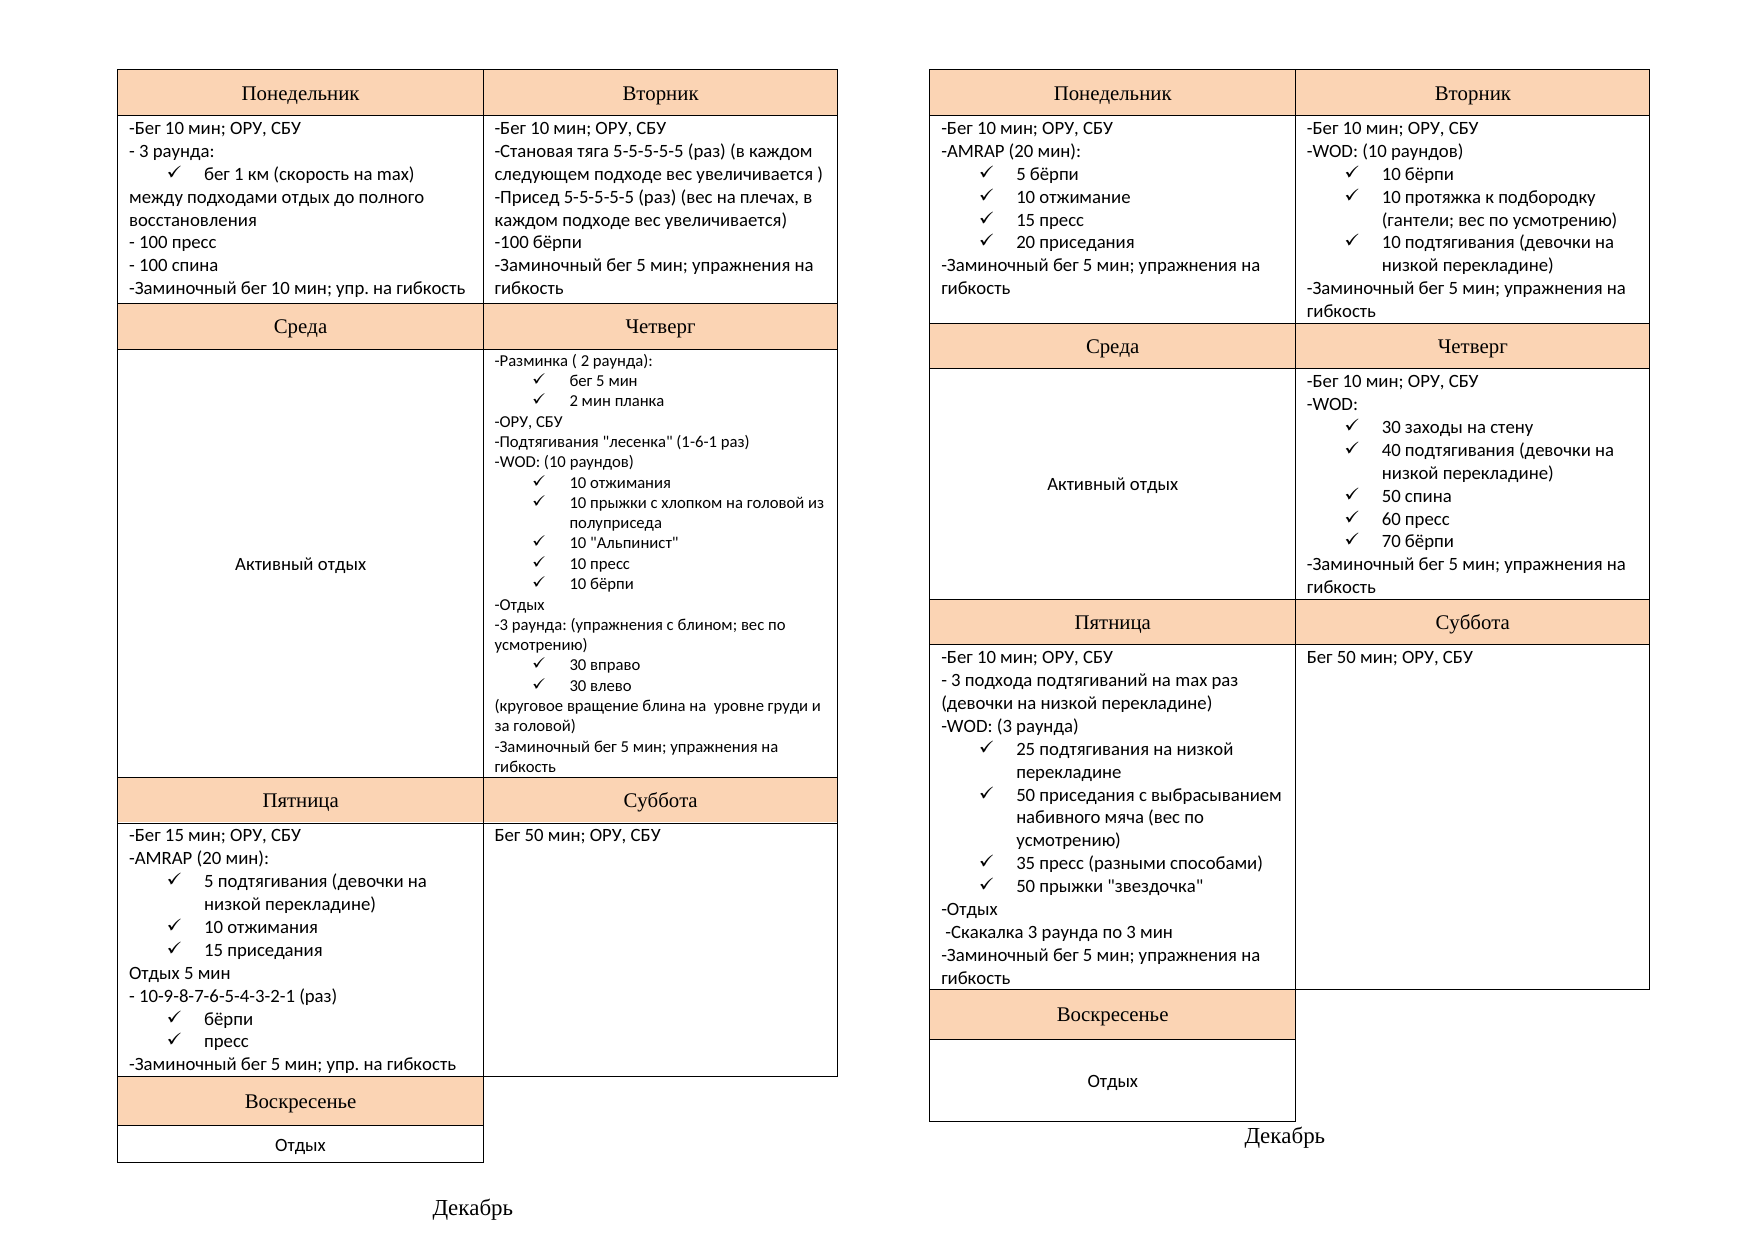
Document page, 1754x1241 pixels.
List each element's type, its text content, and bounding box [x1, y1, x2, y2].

table_cell -Бег 10 мин; ОРУ, СБУ -WOD: (10 раундов) 10 бёрпи 10 протяжка к подбородку (гантели; вес по усмотрению) 10 подтягивания (девочки на низкой перекладине) -Заминочный бег 5 мин; упражнения на гибкость [1296, 116, 1649, 322]
table_cell Активный отдых [118, 350, 483, 777]
table_cell -Бег 10 мин; ОРУ, СБУ -Становая тяга 5-5-5-5-5 (раз) (в каждом следующем подходе вес увеличивается ) -Присед 5-5-5-5-5 (раз) (вес на плечах, в каждом подходе вес увеличивается) -100 бёрпи -Заминочный бег 5 мин; упражнения на гибкость [484, 116, 837, 303]
table_cell -Бег 10 мин; ОРУ, СБУ -WOD: 30 заходы на стену 40 подтягивания (девочки на низкой перекладине) 50 спина 60 пресс 70 бёрпи -Заминочный бег 5 мин; упражнения на гибкость [1296, 369, 1649, 598]
table_cell Воскресенье [930, 990, 1295, 1039]
table_cell Суббота [1296, 600, 1649, 644]
table_header Вторник [1296, 70, 1649, 115]
table_cell -Разминка ( 2 раунда): бег 5 мин 2 мин планка -ОРУ, СБУ -Подтягивания "лесенка" (1-6-1 раз) -WOD: (10 раундов) 10 отжимания 10 прыжки с хлопком на головой из полуприседа 10 "Альпинист" 10 пресс 10 бёрпи -Отдых -3 раунда: (упражнения с блином; вес по усмотрению) 30 вправо 30 влево (круговое вращение блина на уровне груди и за головой) -Заминочный бег 5 мин; упражнения на гибкость [484, 350, 837, 777]
table_cell Отдых [930, 1040, 1295, 1121]
table_cell Пятница [930, 600, 1295, 644]
text Декабрь [901, 92, 1668, 1148]
table_header Понедельник [930, 70, 1295, 115]
table_cell -Бег 10 мин; ОРУ, СБУ - 3 подхода подтягиваний на max раз (девочки на низкой перекладине) -WOD: (3 раунда) 25 подтягивания на низкой перекладине 50 приседания с выбрасыванием набивного мяча (вес по усмотрению) 35 пресс (разными способами) 50 прыжки "звездочка" -Отдых -Скакалка 3 раунда по 3 мин -Заминочный бег 5 мин; упражнения на гибкость [930, 645, 1295, 989]
table_cell Среда [930, 324, 1295, 368]
table_cell -Бег 10 мин; ОРУ, СБУ -AMRAP (20 мин): 5 бёрпи 10 отжимание 15 пресс 20 приседания -Заминочный бег 5 мин; упражнения на гибкость [930, 116, 1295, 322]
table_cell Отдых [118, 1126, 483, 1162]
table_cell -Бег 10 мин; ОРУ, СБУ - 3 раунда: бег 1 км (скорость на max) между подходами отдых до полного восстановления - 100 пресс - 100 спина -Заминочный бег 10 мин; упр. на гибкость [118, 116, 483, 303]
table_cell Четверг [484, 304, 837, 349]
table_cell Бег 50 мин; ОРУ, СБУ [1296, 645, 1649, 989]
table_cell Воскресенье [118, 1077, 483, 1125]
table_cell Активный отдых [930, 369, 1295, 598]
table_header Вторник [484, 70, 837, 115]
table_cell Бег 50 мин; ОРУ, СБУ [484, 824, 837, 1076]
table_cell Четверг [1296, 324, 1649, 368]
text Декабрь [89, 1194, 856, 1221]
table_cell Среда [118, 304, 483, 349]
table_header Понедельник [118, 70, 483, 115]
table_cell Суббота [484, 778, 837, 822]
table_cell -Бег 15 мин; ОРУ, СБУ -AMRAP (20 мин): 5 подтягивания (девочки на низкой перекладине) 10 отжимания 15 приседания Отдых 5 мин - 10-9-8-7-6-5-4-3-2-1 (раз) бёрпи пресс -Заминочный бег 5 мин; упр. на гибкость [118, 824, 483, 1076]
table_cell Пятница [118, 778, 483, 822]
